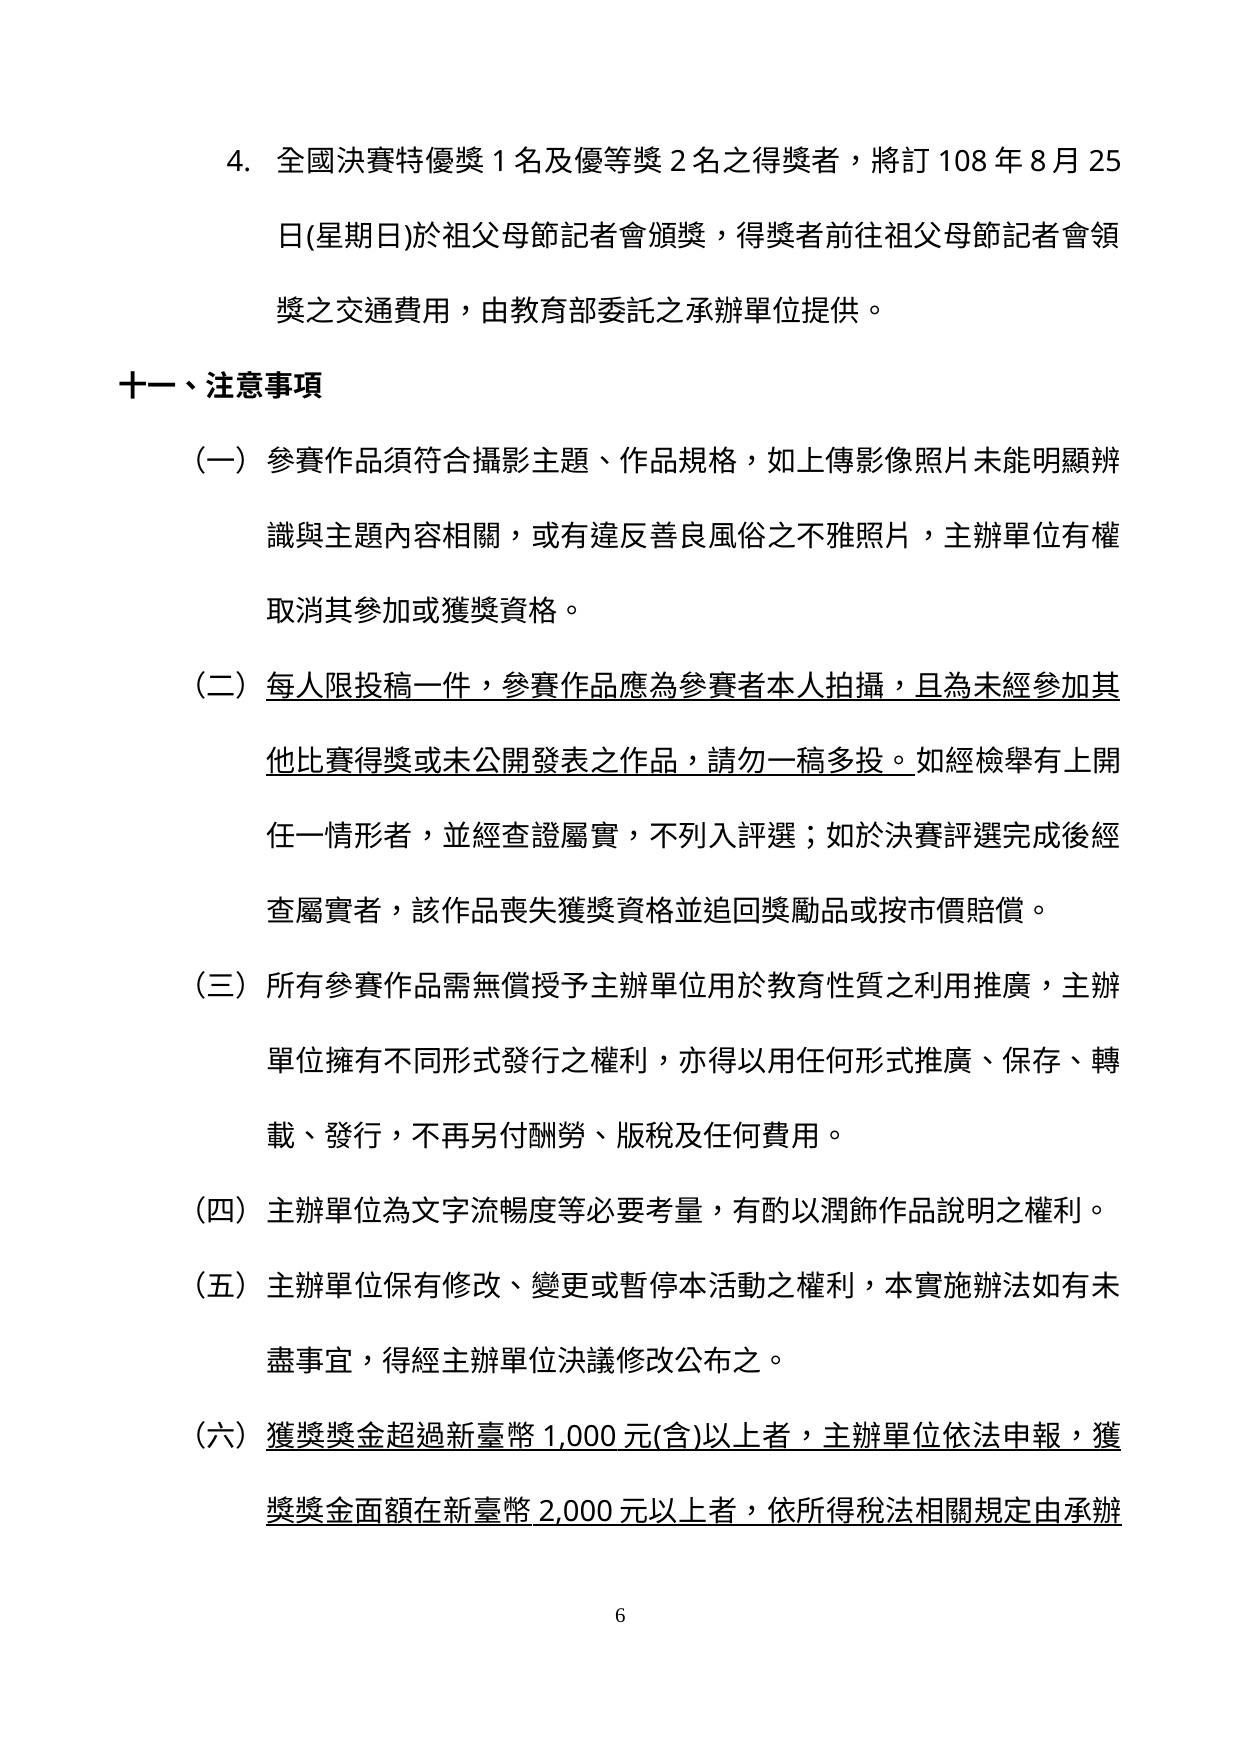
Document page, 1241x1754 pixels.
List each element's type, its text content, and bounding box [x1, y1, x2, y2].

list 每人限投稿一件，參賽作品應為參賽者本人拍攝，且為未經參加其他比賽得獎或未公開發表之作品，請勿一稿多投。如經檢舉有上開任一情形者，並經查證屬實，不列入評選；如於決賽評選完成後經查屬實者，該作品喪失獲獎資格並追回獎勵品或按市價賠償。 [177, 647, 1122, 947]
list 注意事項 [118, 347, 1122, 422]
list 主辦單位保有修改、變更或暫停本活動之權利，本實施辦法如有未盡事宜，得經主辦單位決議修改公布之。 [177, 1247, 1122, 1397]
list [177, 1397, 1122, 1547]
list 參賽作品須符合攝影主題、作品規格，如上傳影像照片未能明顯辨識與主題內容相關，或有違反善良風俗之不雅照片，主辦單位有權取消其參加或獲獎資格。 [177, 422, 1122, 647]
list 主辦單位為文字流暢度等必要考量，有酌以潤飾作品說明之權利。 [177, 1172, 1122, 1247]
list 全國決賽特優獎1名及優等獎2名之得獎者，將訂108年8月25日(星期日)於祖父母節記者會頒獎，得獎者前往祖父母節記者會領獎之交通費用，由教育部委託之承辦單位提供。 [226, 122, 1122, 347]
list 所有參賽作品需無償授予主辦單位用於教育性質之利用推廣，主辦單位擁有不同形式發行之權利，亦得以用任何形式推廣、保存、轉載、發行，不再另付酬勞、版稅及任何費用。 [177, 947, 1122, 1172]
